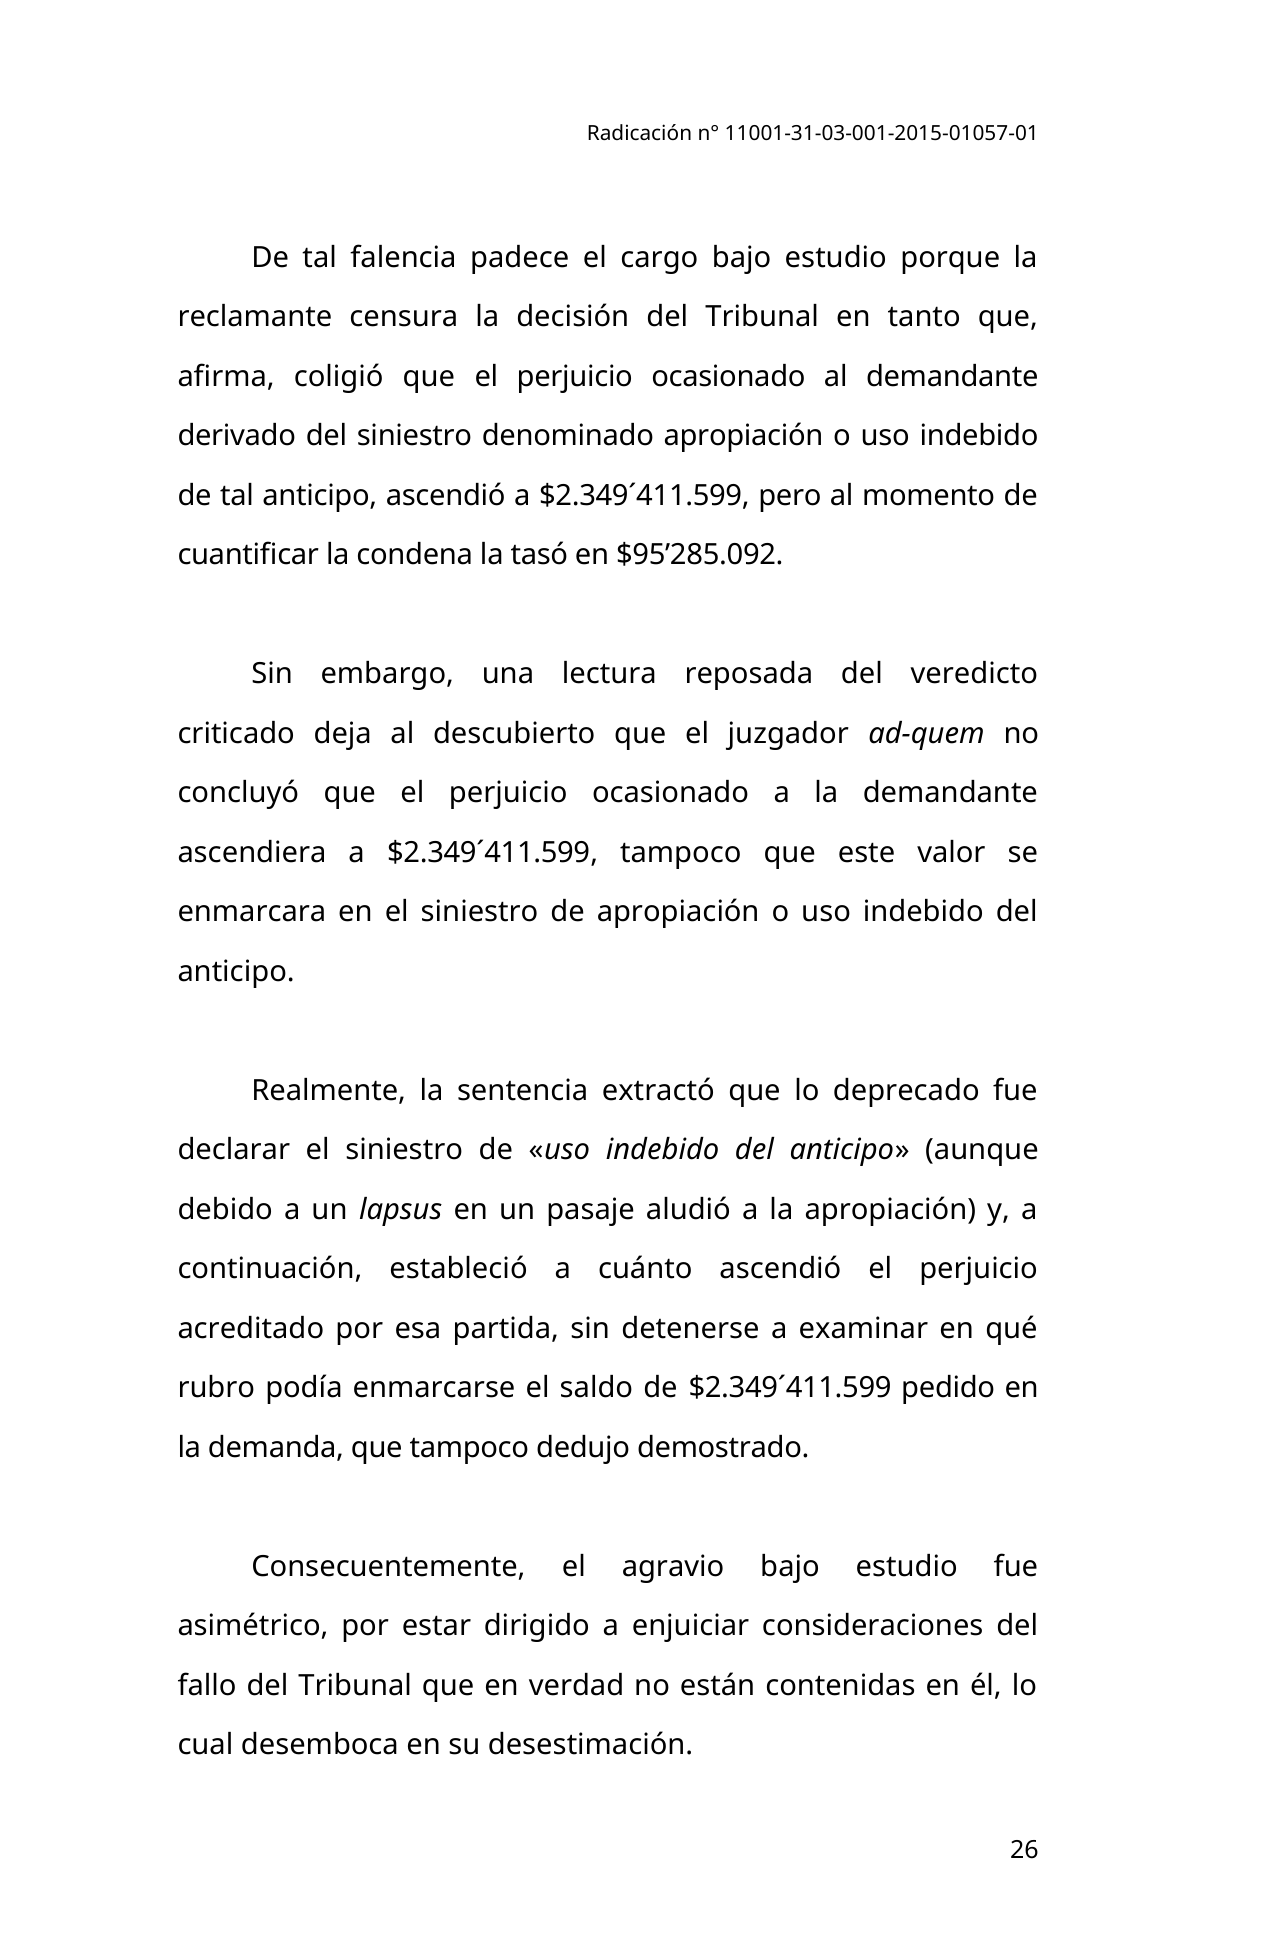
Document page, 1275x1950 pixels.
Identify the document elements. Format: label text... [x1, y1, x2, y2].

text Realmente, la sentencia extractó que lo deprecado fue declarar el siniestro de «uso indebido del anticipo» (aunque debido a un lapsus en un pasaje aludió a la apropiación) y, a continuación, estableció a cuánto ascendió el perjuicio acreditado por esa partida, sin detenerse a examinar en qué rubro podía enmarcarse el saldo de $2.349´411.599 pedido en la demanda, que tampoco dedujo demostrado. [177, 1069, 1039, 1466]
text Consecuentemente, el agravio bajo estudio fue asimétrico, por estar dirigido a enjuiciar consideraciones del fallo del Tribunal que en verdad no están contenidas en él, lo cual desemboca en su desestimación. [177, 1545, 1039, 1763]
text De tal falencia padece el cargo bajo estudio porque la reclamante censura la decisión del Tribunal en tanto que, afirma, coligió que el perjuicio ocasionado al demandante derivado del siniestro denominado apropiación o uso indebido de tal anticipo, ascendió a $2.349´411.599, pero al momento de cuantificar la condena la tasó en $95’285.092. [177, 236, 1039, 573]
text Sin embargo, una lectura reposada del veredicto criticado deja al descubierto que el juzgador ad-quem no concluyó que el perjuicio ocasionado a la demandante ascendiera a $2.349´411.599, tampoco que este valor se enmarcara en el siniestro de apropiación o uso indebido del anticipo. [177, 653, 1039, 990]
